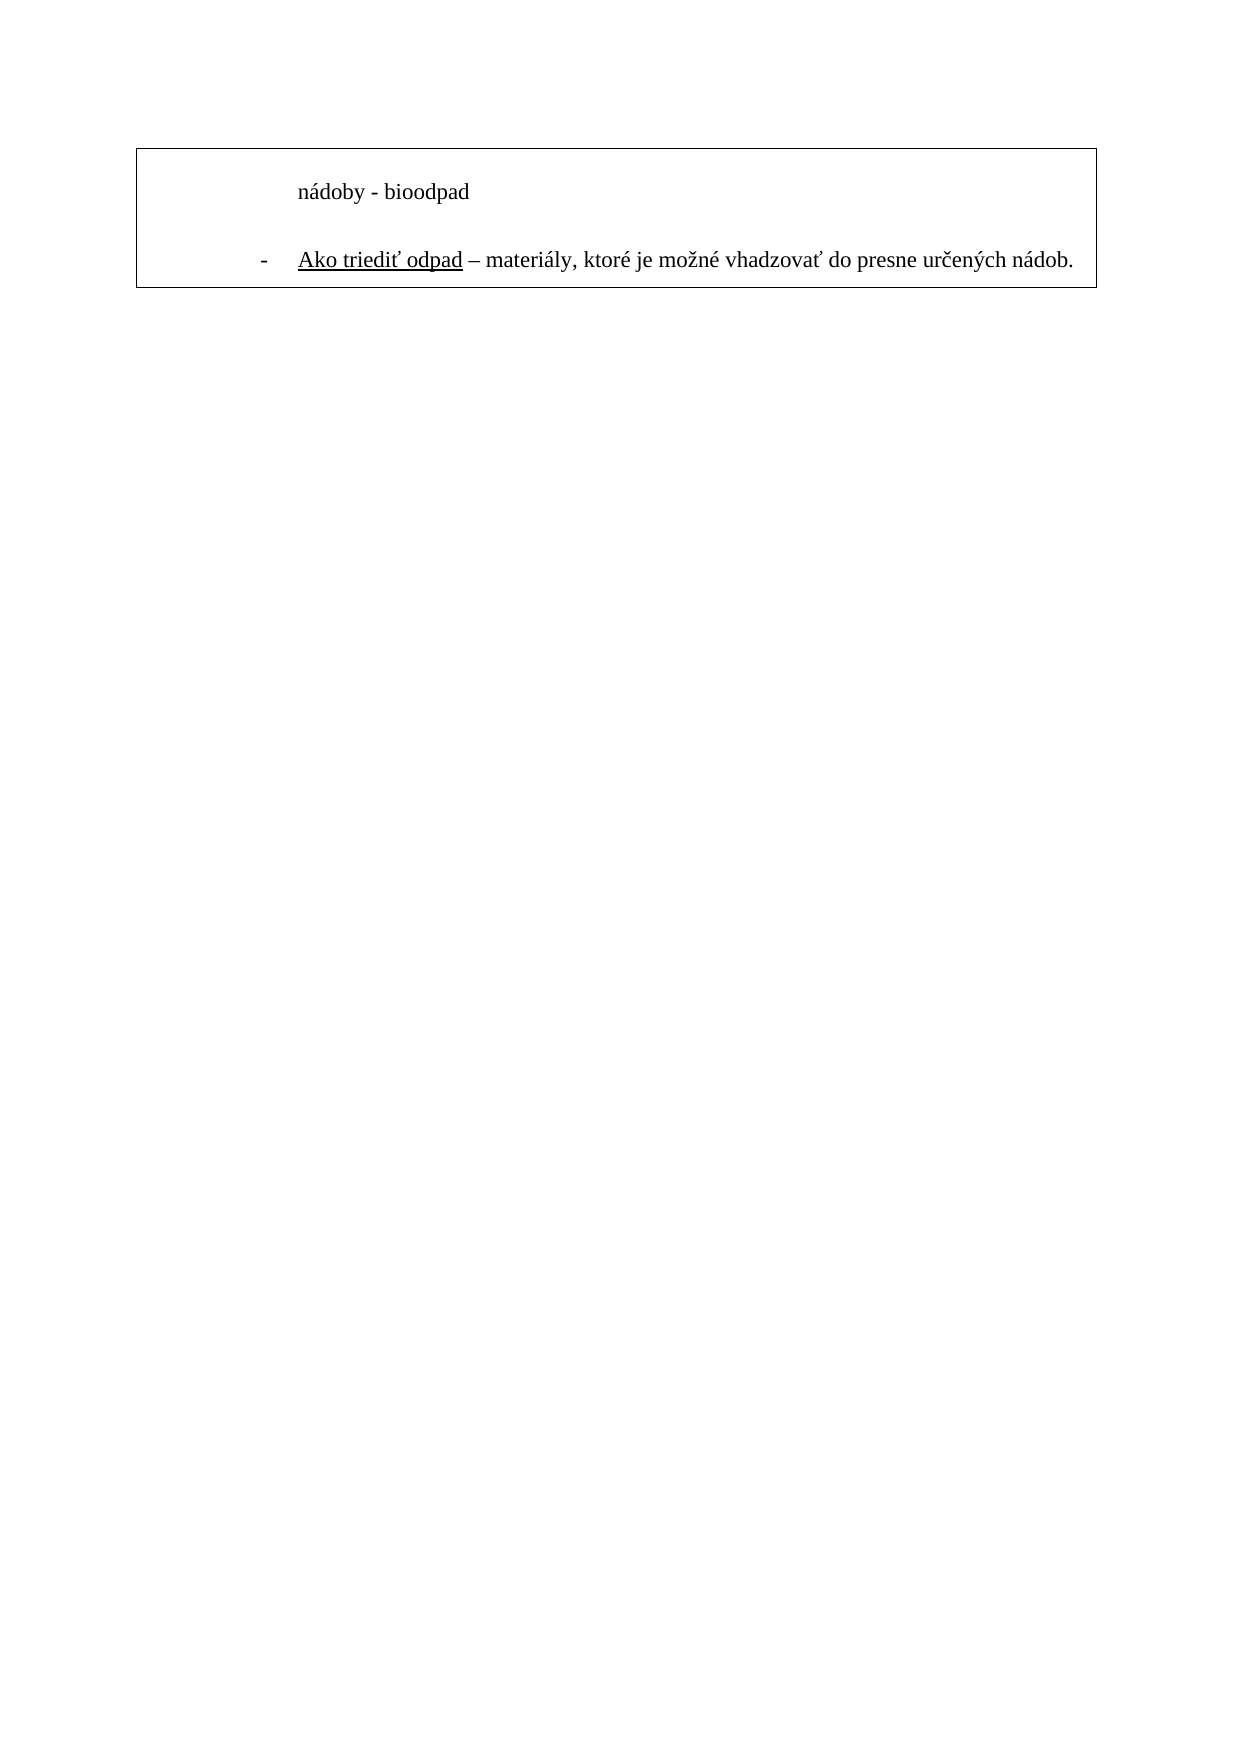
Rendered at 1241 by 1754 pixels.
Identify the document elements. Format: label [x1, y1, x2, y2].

table_cell [137, 149, 1096, 287]
